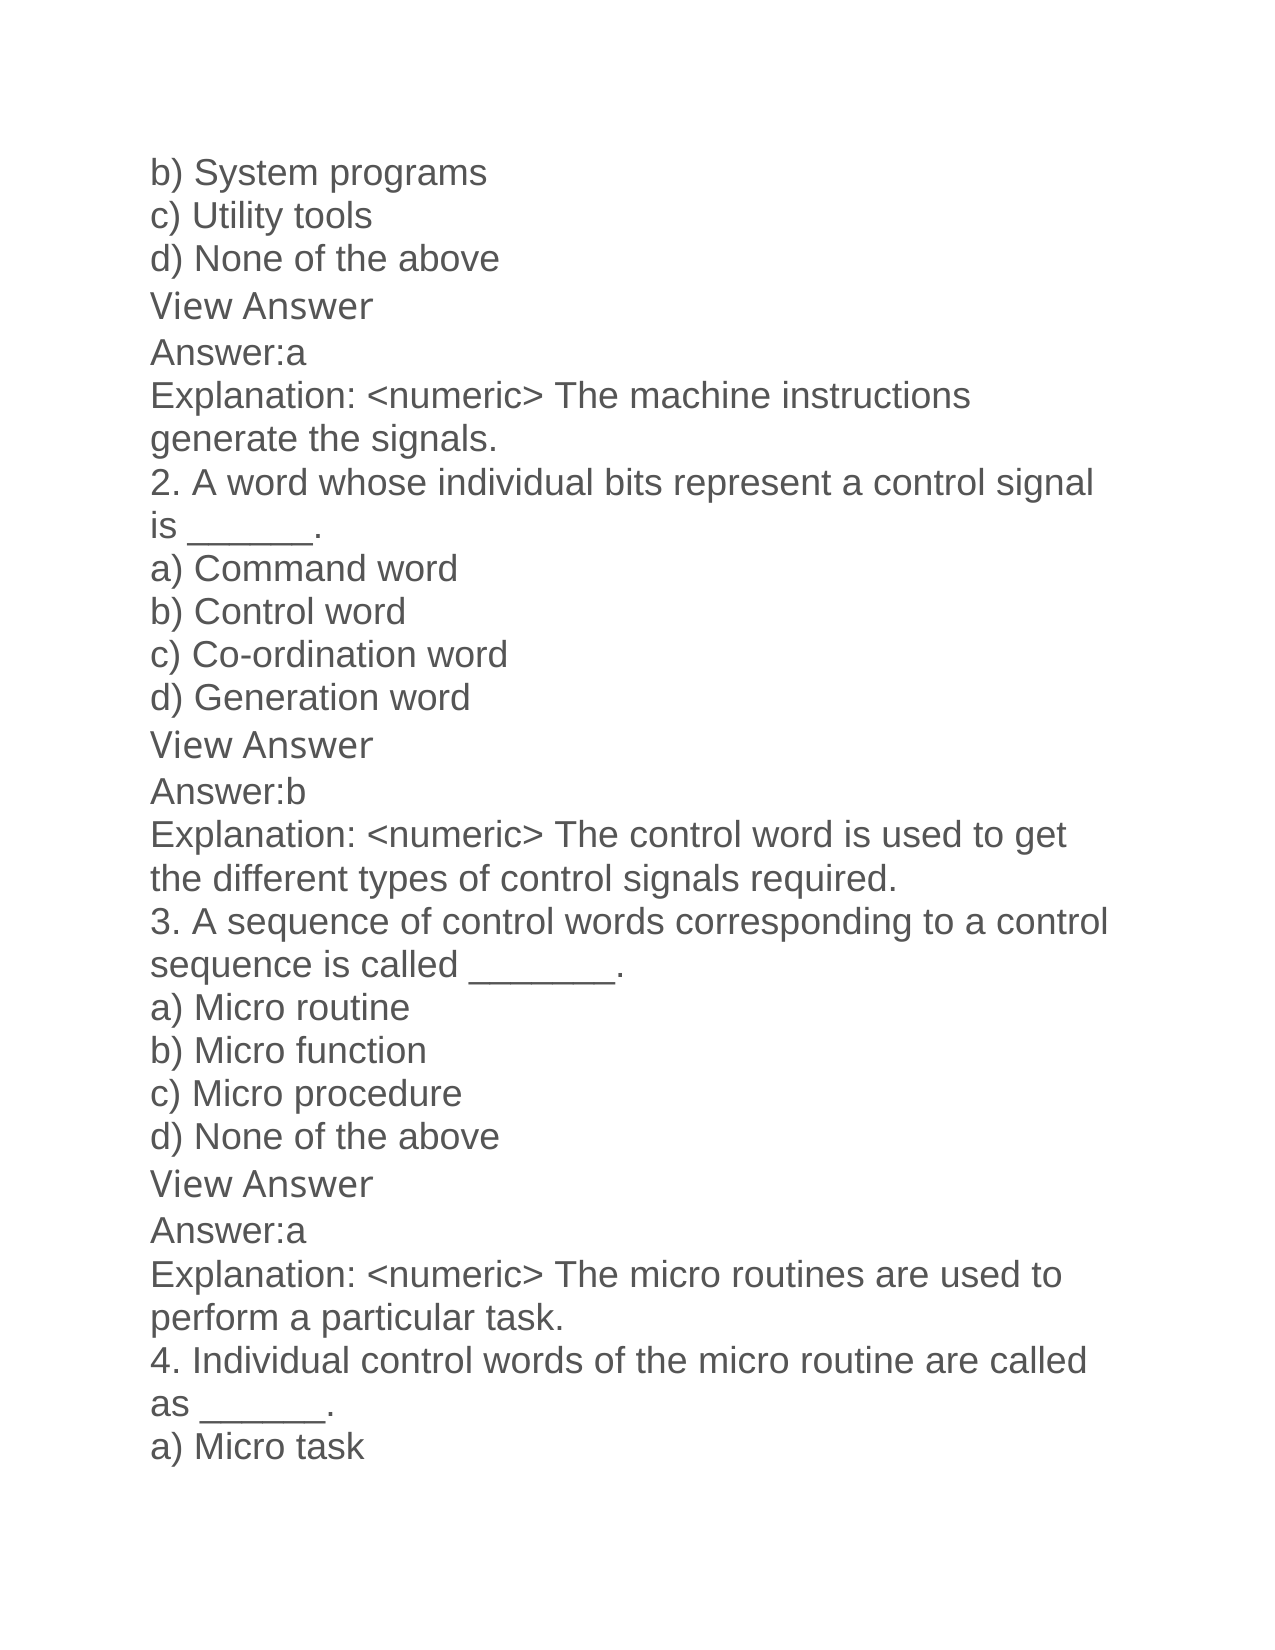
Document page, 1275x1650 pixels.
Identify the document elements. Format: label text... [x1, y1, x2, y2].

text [150, 150, 1125, 330]
text 2. A word whose individual bits represent a control signal is ______. a) Command word b) Control word c) Co-ordination word d) Generation word View Answer [150, 460, 1125, 769]
text Answer:a Explanation: <numeric> The machine instructions generate the signals. [150, 330, 1125, 460]
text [150, 1338, 1125, 1467]
text 3. A sequence of control words corresponding to a control sequence is called _______. a) Micro routine b) Micro function c) Micro procedure d) None of the above View Answer [150, 899, 1125, 1209]
text Answer:b Explanation: <numeric> The control word is used to get the different types of control signals required. [150, 769, 1125, 899]
text Answer:a Explanation: <numeric> The micro routines are used to perform a particular task. [150, 1209, 1125, 1338]
